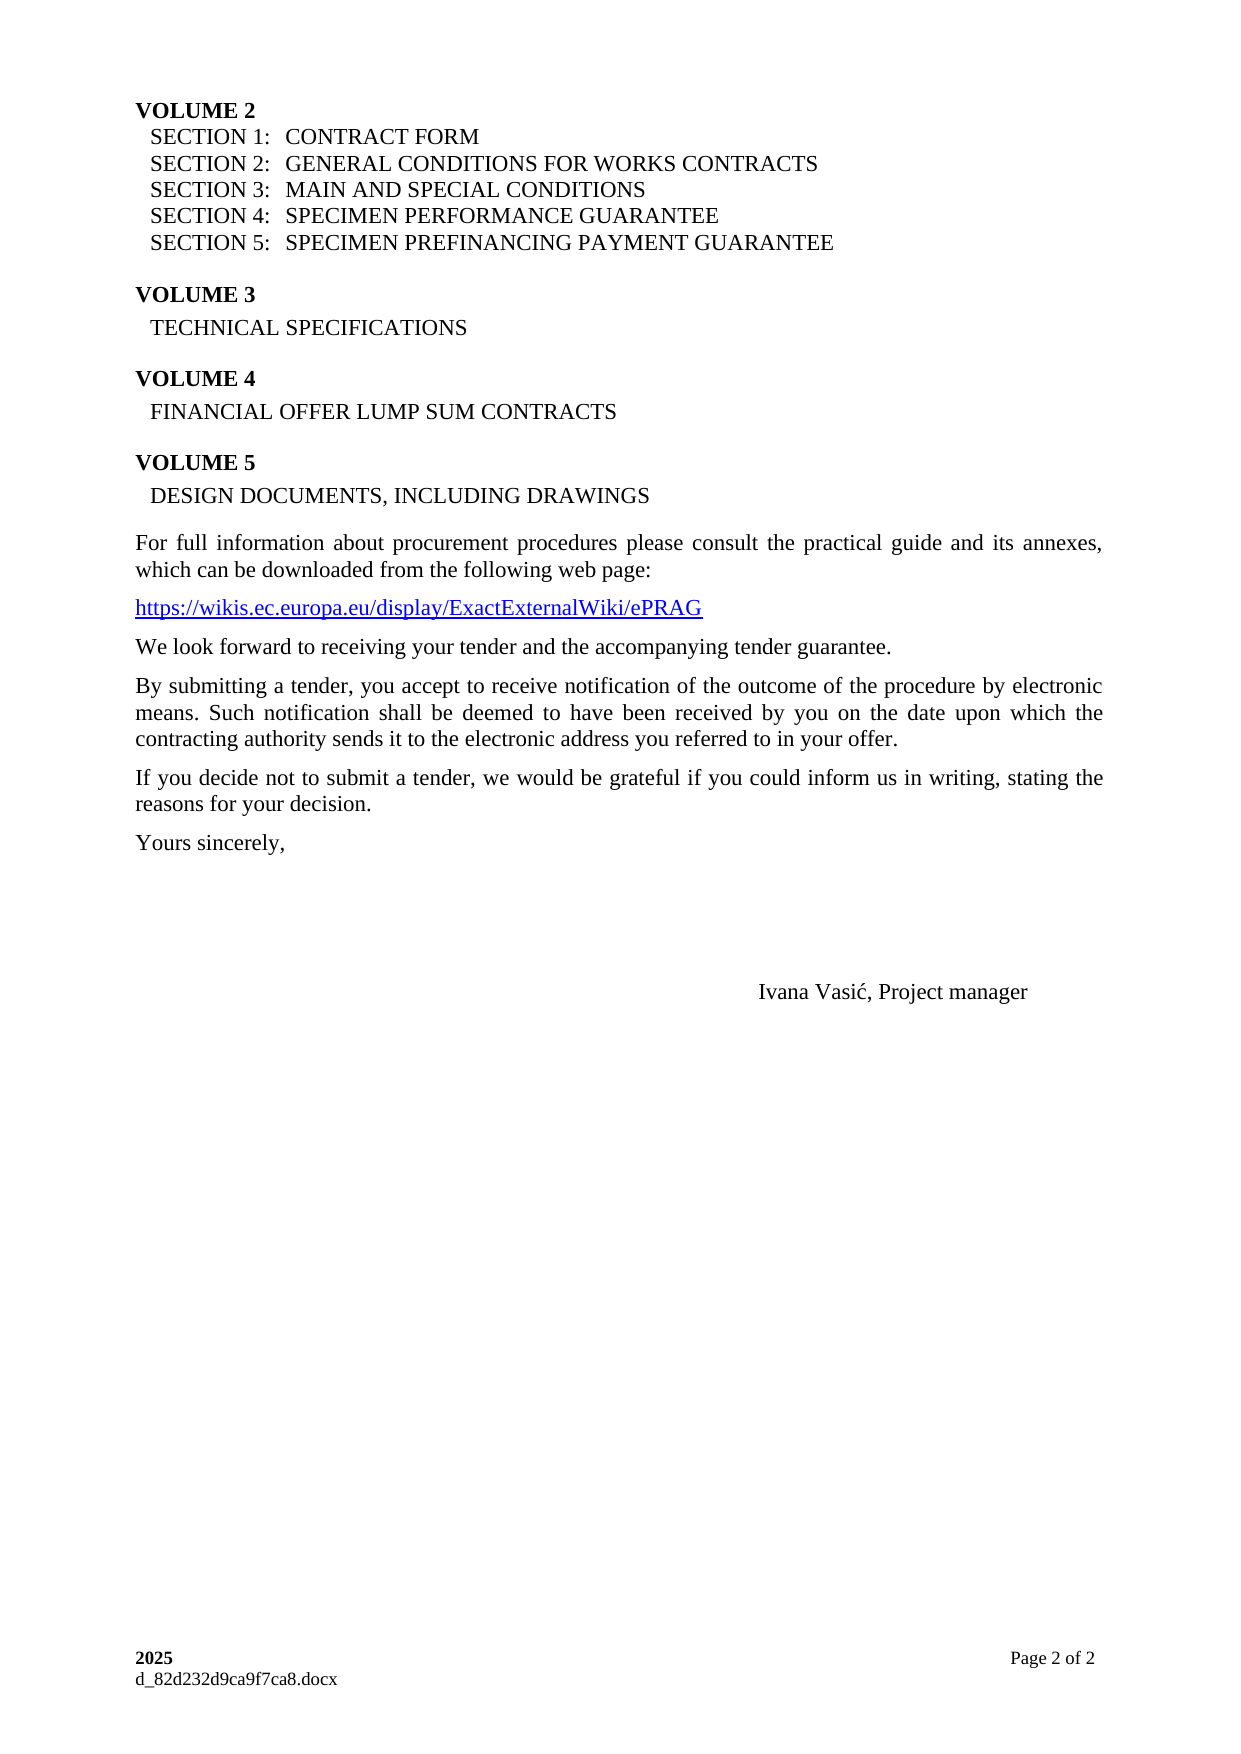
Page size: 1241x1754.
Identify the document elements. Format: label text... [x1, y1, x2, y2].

text VOLUME 5 [135, 449, 1105, 476]
text Ivana Vasić, Project manager [666, 978, 1105, 1004]
text Yours sincerely, [135, 829, 1105, 855]
text VOLUME 2 [135, 97, 1105, 123]
text By submitting a tender, you accept to receive notification of the outcome of the procedure by electronic means. Such notification shall be deemed to have been received by you on the date upon which the contracting authority sends it to the electronic address you referred to in your offer. [135, 672, 1105, 751]
text SECTION 2: GENERAL CONDITIONS FOR WORKS CONTRACTS [150, 150, 1105, 176]
text VOLUME 4 [135, 366, 1105, 392]
text https://wikis.ec.europa.eu/display/ExactExternalWiki/ePRAG [135, 594, 1105, 621]
text VOLUME 3 [135, 282, 1105, 308]
text For full information about procurement procedures please consult the practical guide and its annexes, which can be downloaded from the following web page: [135, 529, 1105, 582]
text TECHNICAL SPECIFICATIONS [150, 314, 1105, 341]
text We look forward to receiving your tender and the accompanying tender guarantee. [135, 633, 1105, 660]
text SECTION 1: CONTRACT FORM [150, 123, 1105, 150]
text If you decide not to submit a tender, we would be grateful if you could inform us in writing, stating the reasons for your decision. [135, 764, 1105, 816]
text SECTION 5: SPECIMEN PREFINANCING PAYMENT GUARANTEE [150, 229, 1105, 255]
text DESIGN DOCUMENTS, INCLUDING DRAWINGS [150, 482, 1105, 508]
text FINANCIAL OFFER LUMP SUM CONTRACTS [150, 398, 1105, 424]
text SECTION 3: MAIN AND SPECIAL CONDITIONS [150, 176, 1105, 202]
text SECTION 4: SPECIMEN PERFORMANCE GUARANTEE [150, 202, 1105, 229]
